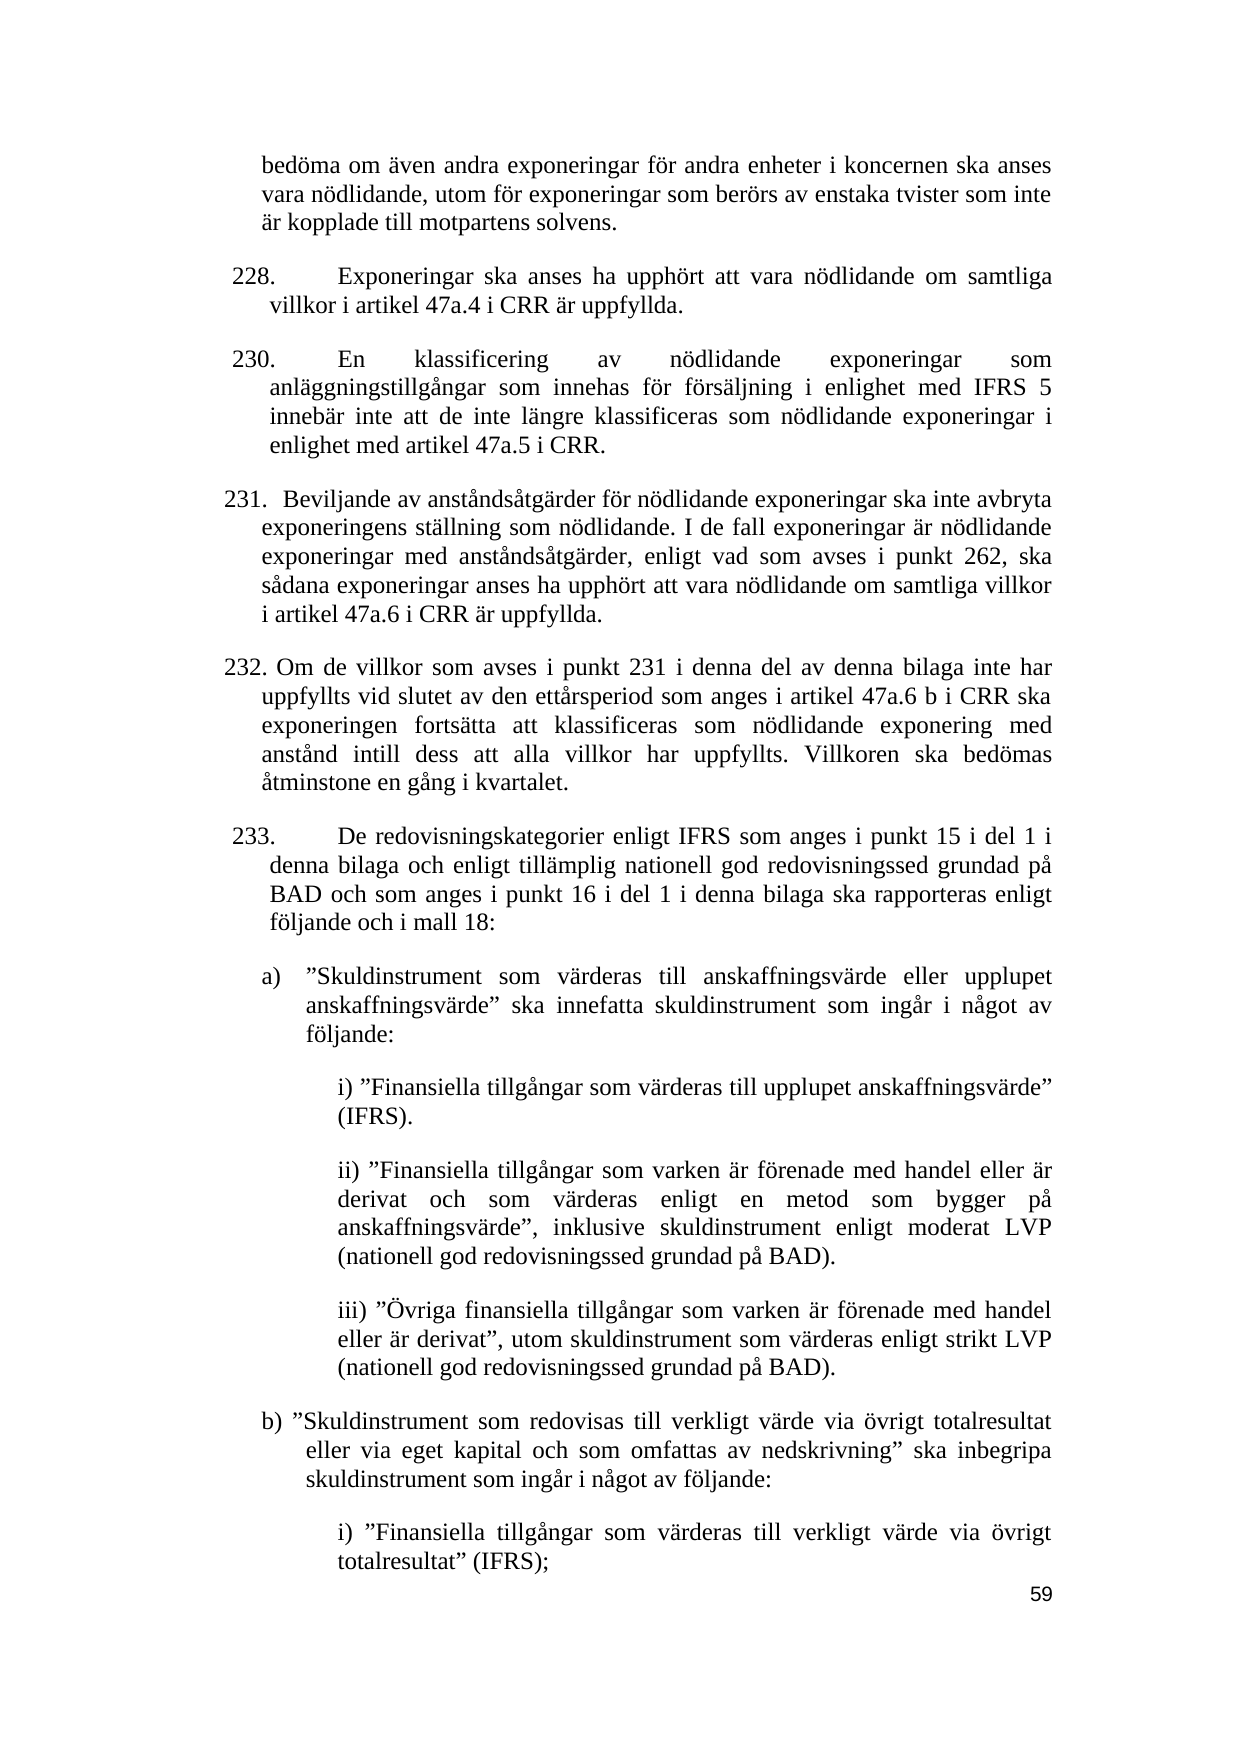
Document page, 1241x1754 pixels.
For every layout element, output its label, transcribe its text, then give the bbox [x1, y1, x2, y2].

text Exponeringar ska anses ha upphört att vara nödlidande om samtliga villkor i artikel 47a.4 i CRR är uppfyllda. [232, 261, 1053, 319]
text De redovisningskategorier enligt IFRS som anges i punkt 15 i del 1 i denna bilaga och enligt tillämplig nationell god redovisningssed grundad på BAD och som anges i punkt 16 i del 1 i denna bilaga ska rapporteras enligt följande och i mall 18: [232, 821, 1053, 936]
list i) ”Finansiella tillgångar som värderas till verkligt värde via övrigt totalresultat” (IFRS); [337, 1517, 1053, 1575]
text Om de villkor som avses i punkt 231 i denna del av denna bilaga inte har uppfyllts vid slutet av den ettårsperiod som anges i artikel 47a.6 b i CRR ska exponeringen fortsätta att klassificeras som nödlidande exponering med anstånd intill dess att alla villkor har uppfyllts. Villkoren ska bedömas åtminstone en gång i kvartalet. [224, 652, 1053, 796]
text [224, 150, 1053, 236]
list iii) ”Övriga finansiella tillgångar som varken är förenade med handel eller är derivat”, utom skuldinstrument som värderas enligt strikt LVP (nationell god redovisningssed grundad på BAD). [337, 1295, 1053, 1381]
list En klassificering av nödlidande exponeringar som anläggningstillgångar som innehas för försäljning i enlighet med IFRS 5 innebär inte att de inte längre klassificeras som nödlidande exponeringar i enlighet med artikel 47a.5 i CRR. [232, 344, 1053, 459]
list ii) ”Finansiella tillgångar som varken är förenade med handel eller är derivat och som värderas enligt en metod som bygger på anskaffningsvärde”, inklusive skuldinstrument enligt moderat LVP (nationell god redovisningssed grundad på BAD). [337, 1155, 1053, 1270]
list i) ”Finansiella tillgångar som värderas till upplupet anskaffningsvärde” (IFRS). [337, 1072, 1053, 1130]
text Beviljande av anståndsåtgärder för nödlidande exponeringar ska inte avbryta exponeringens ställning som nödlidande. I de fall exponeringar är nödlidande exponeringar med anståndsåtgärder, enligt vad som avses i punkt 262, ska sådana exponeringar anses ha upphört att vara nödlidande om samtliga villkor i artikel 47a.6 i CRR är uppfyllda. [224, 484, 1053, 627]
list b) ”Skuldinstrument som redovisas till verkligt värde via övrigt totalresultat eller via eget kapital och som omfattas av nedskrivning” ska inbegripa skuldinstrument som ingår i något av följande: [261, 1406, 1053, 1492]
list a) ”Skuldinstrument som värderas till anskaffningsvärde eller upplupet anskaffningsvärde” ska innefatta skuldinstrument som ingår i något av följande: [261, 961, 1053, 1047]
